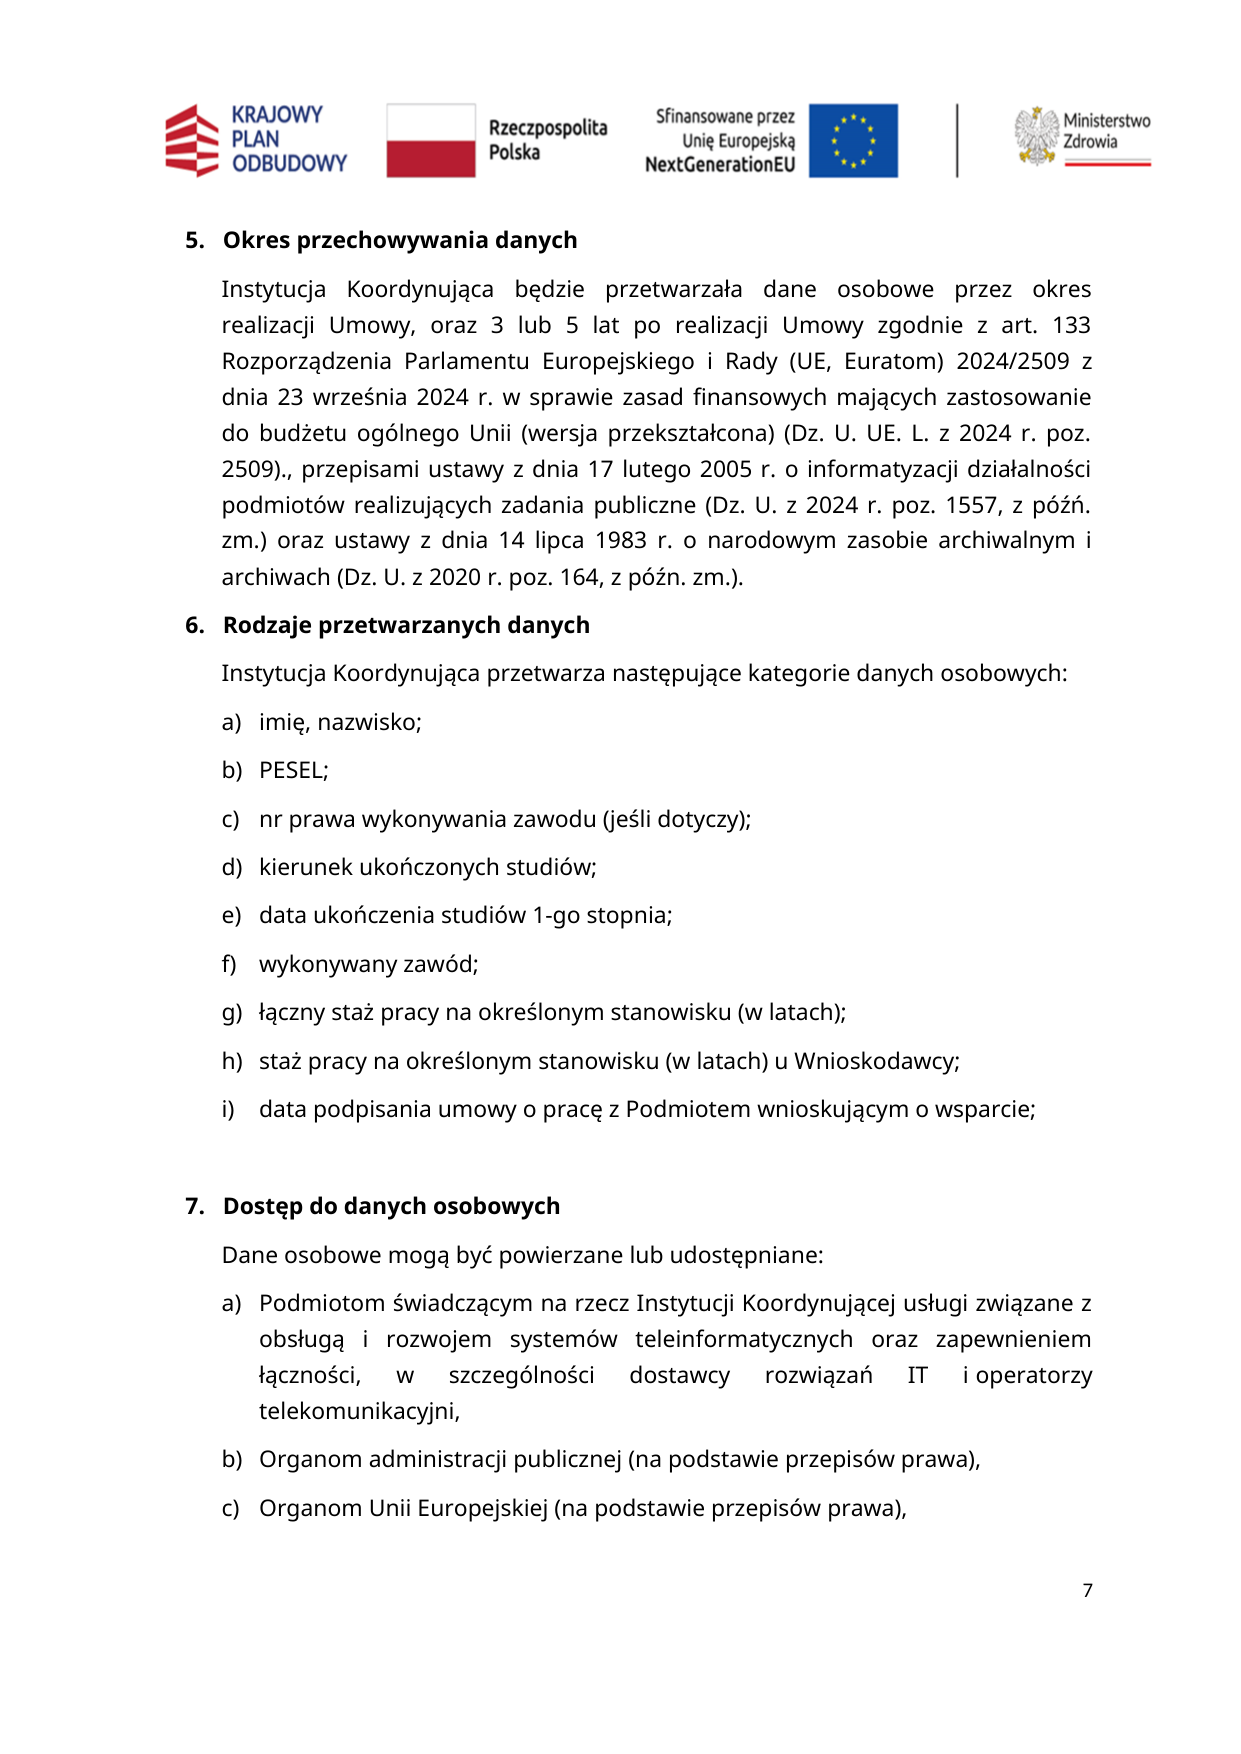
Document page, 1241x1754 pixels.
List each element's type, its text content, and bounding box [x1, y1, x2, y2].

list staż pracy na określonym stanowisku (w latach) u Wnioskodawcy; [221, 1045, 1093, 1076]
list Organom administracji publicznej (na podstawie przepisów prawa), [221, 1443, 1093, 1474]
list Podmiotom świadczącym na rzecz Instytucji Koordynującej usługi związane z obsługą i rozwojem systemów teleinformatycznych oraz zapewnieniem łączności, w szczególności dostawcy rozwiązań IT i operatorzy telekomunikacyjni, [221, 1287, 1093, 1426]
list wykonywany zawód; [221, 948, 1093, 979]
list Rodzaje przetwarzanych danych [185, 609, 1093, 640]
list Okres przechowywania danych [185, 224, 1093, 256]
list data podpisania umowy o pracę z Podmiotem wnioskującym o wsparcie; [221, 1093, 1093, 1124]
list łączny staż pracy na określonym stanowisku (w latach); [221, 996, 1093, 1028]
text Dane osobowe mogą być powierzane lub udostępniane: [148, 1238, 1093, 1270]
list nr prawa wykonywania zawodu (jeśli dotyczy); [221, 803, 1093, 834]
text Instytucja Koordynująca będzie przetwarzała dane osobowe przez okres realizacji Umowy, oraz 3 lub 5 lat po realizacji Umowy zgodnie z art. 133 Rozporządzenia Parlamentu Europejskiego i Rady (UE, Euratom) 2024/2509 z dnia 23 września 2024 r. w sprawie zasad finansowych mających zastosowanie do budżetu ogólnego Unii (wersja przekształcona) (Dz. U. UE. L. z 2024 r. poz. 2509)., przepisami ustawy z dnia 17 lutego 2005 r. o informatyzacji działalności podmiotów realizujących zadania publiczne (Dz. U. z 2024 r. poz. 1557, z późń. zm.) oraz ustawy z dnia 14 lipca 1983 r. o narodowym zasobie archiwalnym i archiwach (Dz. U. z 2020 r. poz. 164, z późn. zm.). [221, 273, 1093, 592]
list kierunek ukończonych studiów; [221, 851, 1093, 882]
picture [147, 73, 1172, 200]
list imię, nazwisko; [221, 706, 1093, 737]
list Dostęp do danych osobowych [185, 1190, 1093, 1221]
text Instytucja Koordynująca przetwarza następujące kategorie danych osobowych: [148, 657, 1093, 688]
list Organom Unii Europejskiej (na podstawie przepisów prawa), [221, 1492, 1093, 1523]
list data ukończenia studiów 1-go stopnia; [221, 899, 1093, 931]
list PESEL; [221, 754, 1093, 785]
